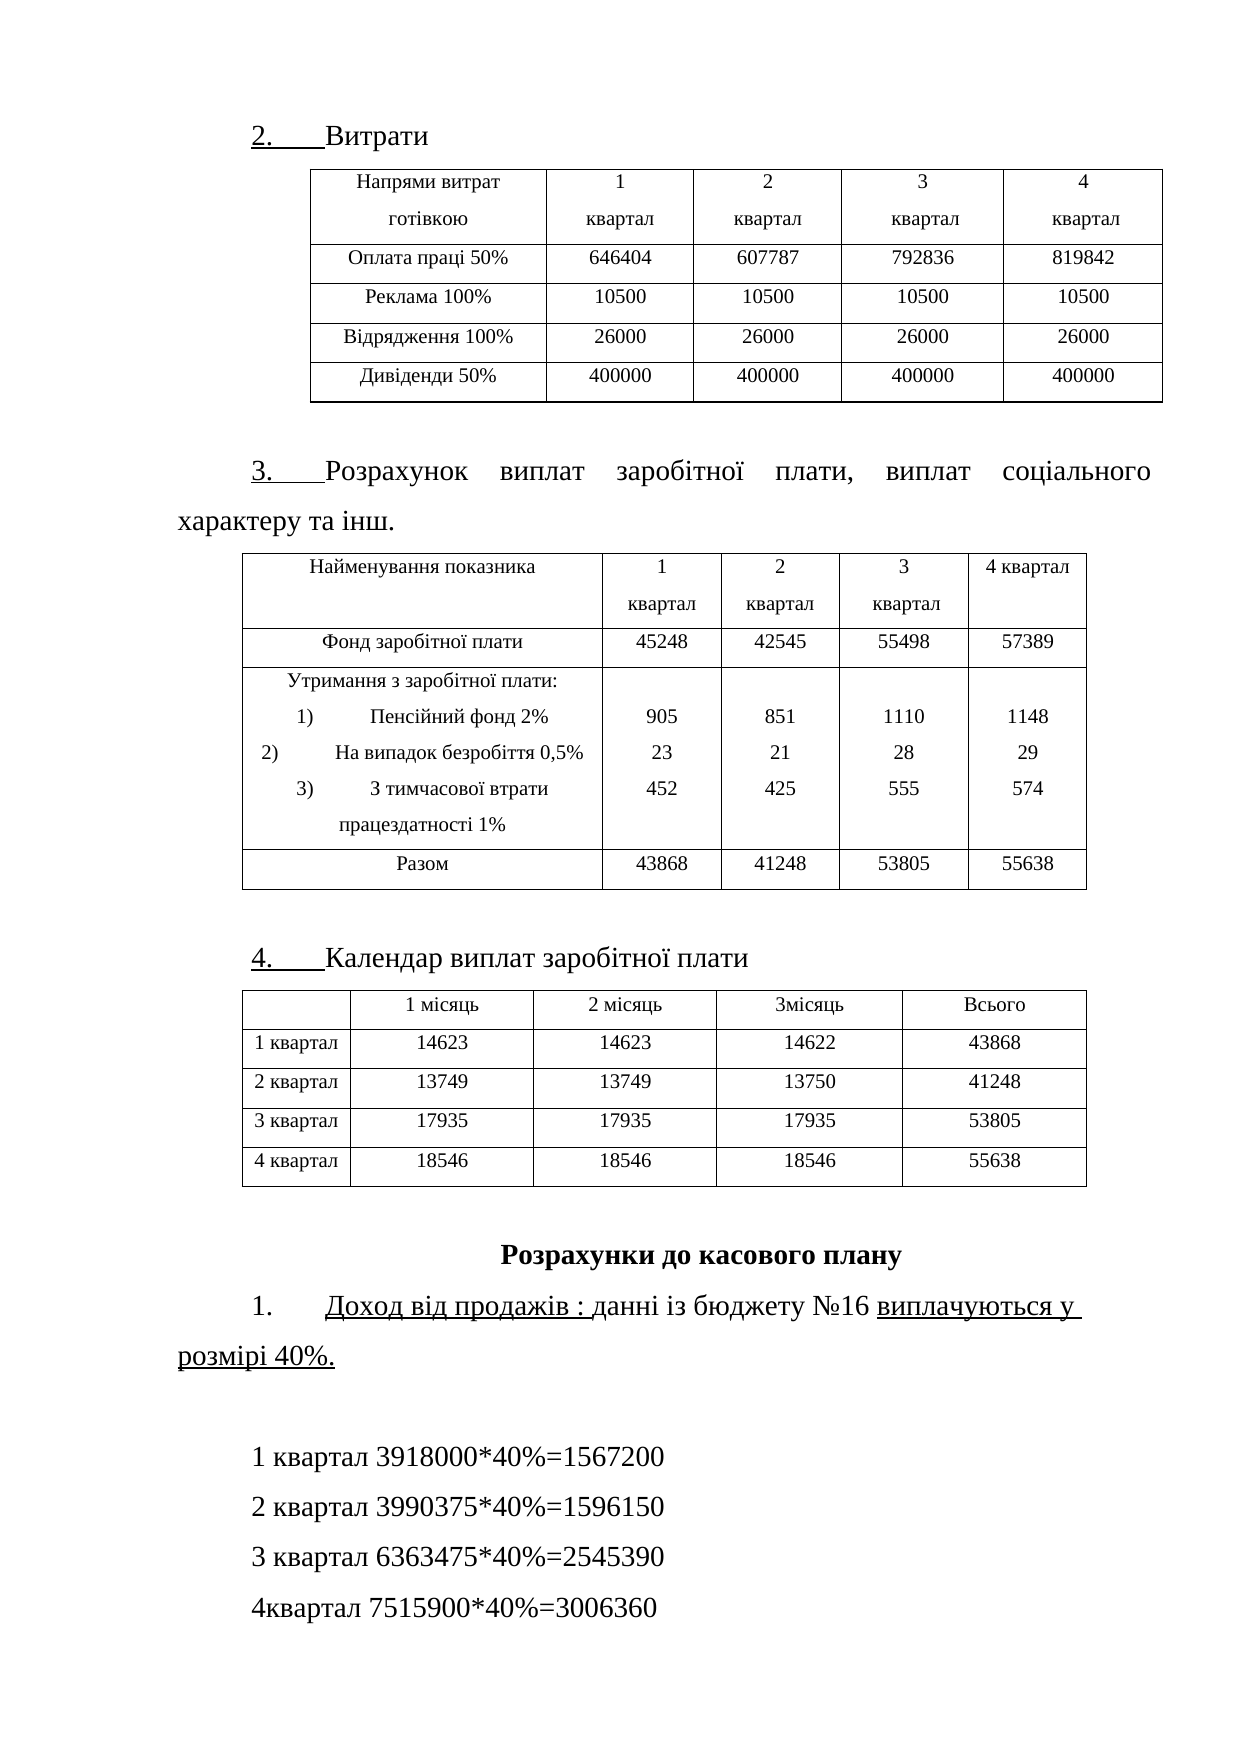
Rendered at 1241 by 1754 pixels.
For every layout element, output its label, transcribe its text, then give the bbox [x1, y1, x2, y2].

list Розрахунок виплат заробітної плати, виплат соціального характеру та інш. [177, 453, 1152, 537]
table_header 3 квартал [842, 170, 1003, 244]
list 3 квартал 6363475*40%=2545390 [177, 1539, 1152, 1573]
table_cell Оплата праці 50% [311, 245, 546, 283]
table_cell 53805 [840, 850, 968, 889]
table_cell 2 квартал [243, 1069, 350, 1107]
list Розрахунки до касового плану [177, 1237, 1152, 1271]
table_cell 41248 [722, 850, 839, 889]
table_cell Утримання з заробітної плати: Пенсійний фонд 2% На випадок безробіття 0,5% З тимчасової втрати працездатності 1% [243, 668, 602, 849]
list 1 квартал 3918000*40%=1567200 [177, 1439, 1152, 1472]
table_cell Дивіденди 50% [311, 363, 546, 401]
table_cell 819842 [1004, 245, 1162, 283]
table_header 2 місяць [534, 991, 716, 1029]
table_header Найменування показника [243, 554, 602, 628]
table_cell 10500 [1004, 284, 1162, 323]
table_cell 646404 [547, 245, 693, 283]
list 4квартал 7515900*40%=3006360 [177, 1590, 1152, 1623]
table_cell 17935 [717, 1109, 902, 1147]
table_cell 10500 [547, 284, 693, 323]
table_cell 792836 [842, 245, 1003, 283]
table_cell 57389 [969, 629, 1086, 667]
table_header 1 квартал [547, 170, 693, 244]
table_cell 18546 [351, 1148, 533, 1186]
table_cell 10500 [842, 284, 1003, 323]
table_header 4 квартал [969, 554, 1086, 628]
table_cell 53805 [903, 1109, 1086, 1147]
table_cell 13750 [717, 1069, 902, 1107]
table_cell 26000 [547, 324, 693, 362]
table_cell 13749 [534, 1069, 716, 1107]
list Календар виплат заробітної плати [177, 940, 1152, 974]
table_cell Відрядження 100% [311, 324, 546, 362]
table_cell 55638 [903, 1148, 1086, 1186]
table_header 4 квартал [1004, 170, 1162, 244]
table_cell 55498 [840, 629, 968, 667]
table_cell 3 квартал [243, 1109, 350, 1147]
table_header Всього [903, 991, 1086, 1029]
table_cell 400000 [1004, 363, 1162, 401]
table_cell 400000 [694, 363, 841, 401]
table_cell 41248 [903, 1069, 1086, 1107]
table_header 1 квартал [603, 554, 721, 628]
table_cell 1 квартал [243, 1030, 350, 1068]
table_header Напрями витрат готівкою [311, 170, 546, 244]
table_header [243, 991, 350, 1029]
table_cell 400000 [842, 363, 1003, 401]
list Доход від продажів : данні із бюджету №16 виплачуються у розмірі 40%. [177, 1288, 1152, 1372]
table_cell 42545 [722, 629, 839, 667]
table_cell 1148 29 574 [969, 668, 1086, 849]
table_cell 17935 [351, 1109, 533, 1147]
table_cell 4 квартал [243, 1148, 350, 1186]
table_cell 17935 [534, 1109, 716, 1147]
table_header 3 квартал [840, 554, 968, 628]
table_cell 14623 [351, 1030, 533, 1068]
table_cell 905 23 452 [603, 668, 721, 849]
table_cell 43868 [903, 1030, 1086, 1068]
table_cell 55638 [969, 850, 1086, 889]
table_cell 607787 [694, 245, 841, 283]
table_cell 851 21 425 [722, 668, 839, 849]
table_cell 18546 [534, 1148, 716, 1186]
table_cell Фонд заробітної плати [243, 629, 602, 667]
table_cell 26000 [694, 324, 841, 362]
table_cell 14622 [717, 1030, 902, 1068]
table_cell 1110 28 555 [840, 668, 968, 849]
list Витрати [177, 118, 1152, 152]
table_cell 10500 [694, 284, 841, 323]
table_cell Разом [243, 850, 602, 889]
table_cell 18546 [717, 1148, 902, 1186]
table_header 2 квартал [722, 554, 839, 628]
table_cell 45248 [603, 629, 721, 667]
table_header 2 квартал [694, 170, 841, 244]
table_header 3місяць [717, 991, 902, 1029]
table_header 1 місяць [351, 991, 533, 1029]
list 2 квартал 3990375*40%=1596150 [177, 1489, 1152, 1523]
table_cell Реклама 100% [311, 284, 546, 323]
table_cell 13749 [351, 1069, 533, 1107]
table_cell 400000 [547, 363, 693, 401]
table_cell 26000 [1004, 324, 1162, 362]
table_cell 26000 [842, 324, 1003, 362]
table_cell 43868 [603, 850, 721, 889]
table_cell 14623 [534, 1030, 716, 1068]
